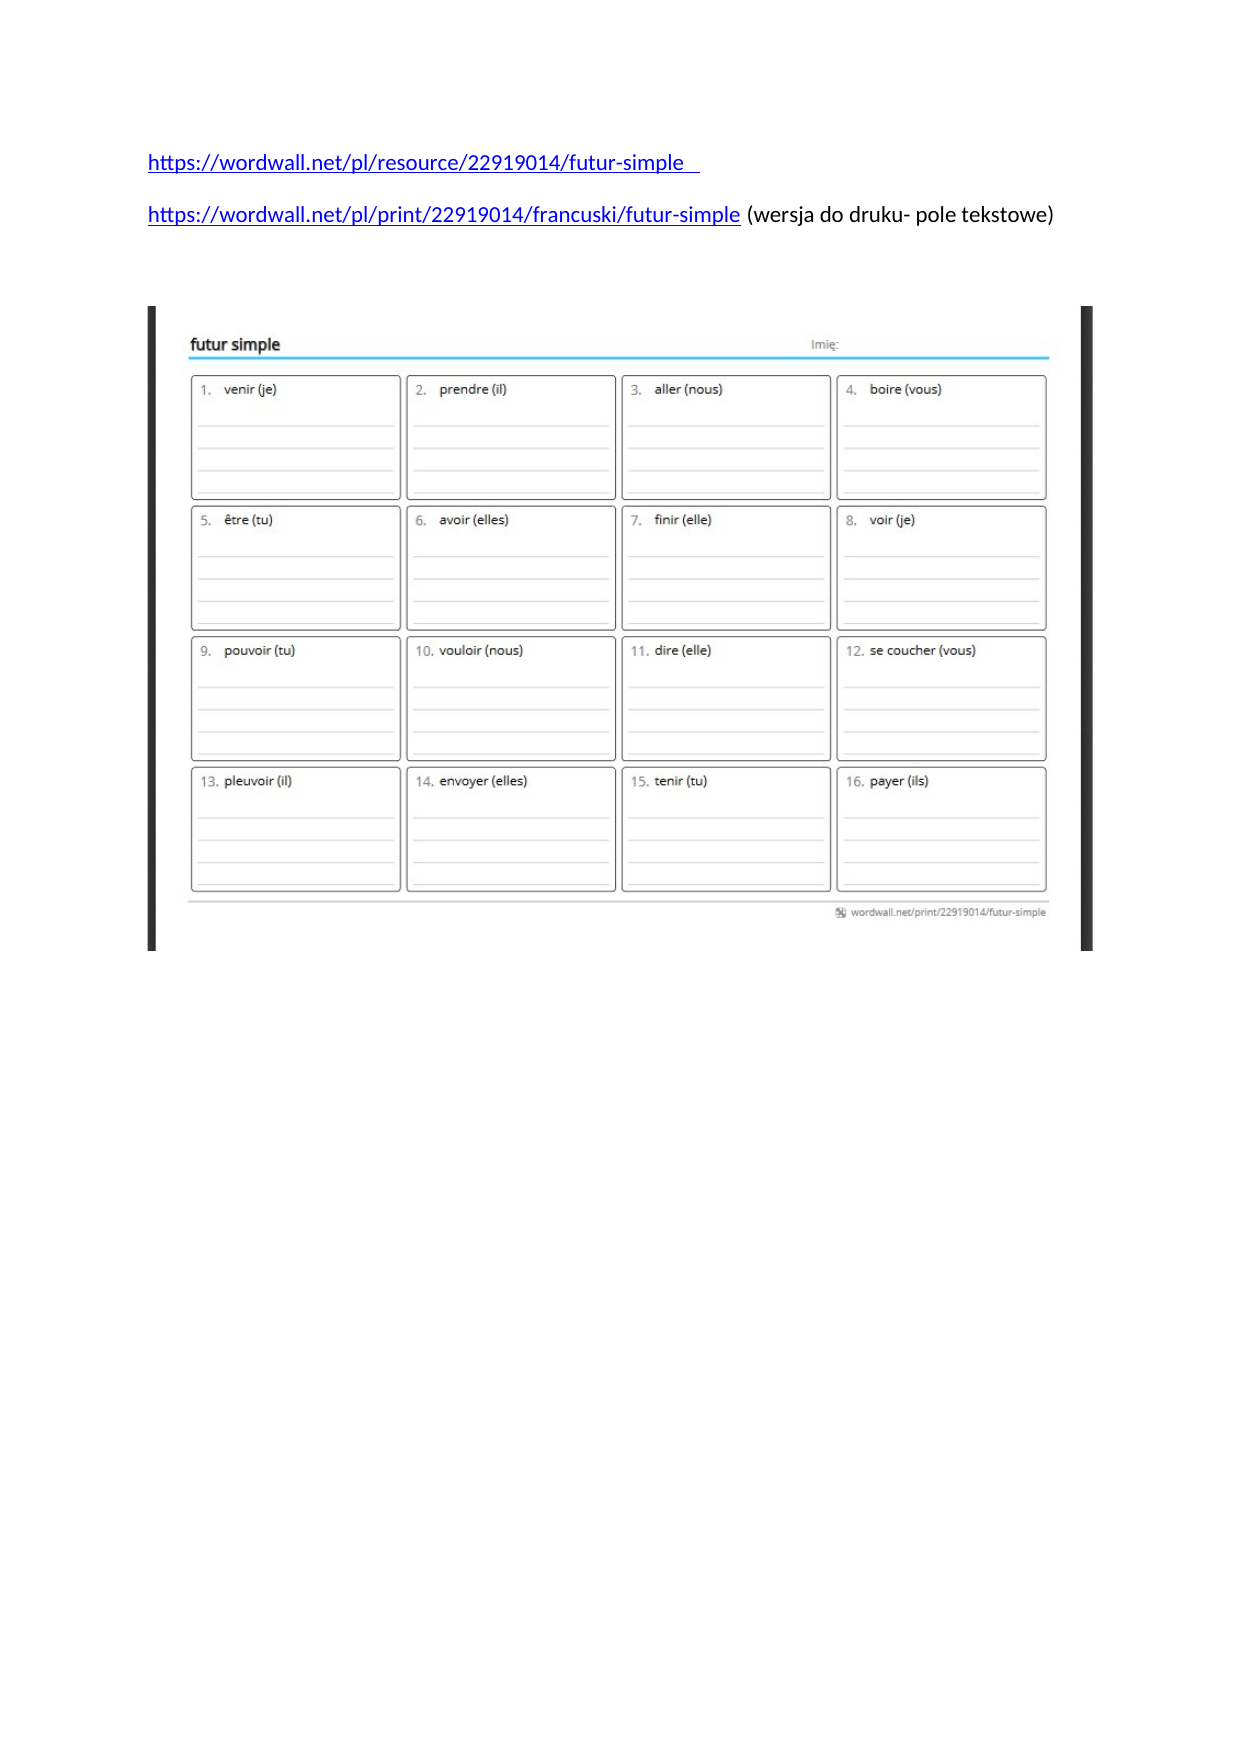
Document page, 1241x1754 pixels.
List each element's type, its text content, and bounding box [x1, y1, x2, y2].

picture [147, 306, 1093, 951]
text https://wordwall.net/pl/print/22919014/francuski/futur-simple (wersja do druku- pole tekstowe) [148, 201, 1093, 229]
text https://wordwall.net/pl/resource/22919014/futur-simple [148, 148, 1093, 176]
